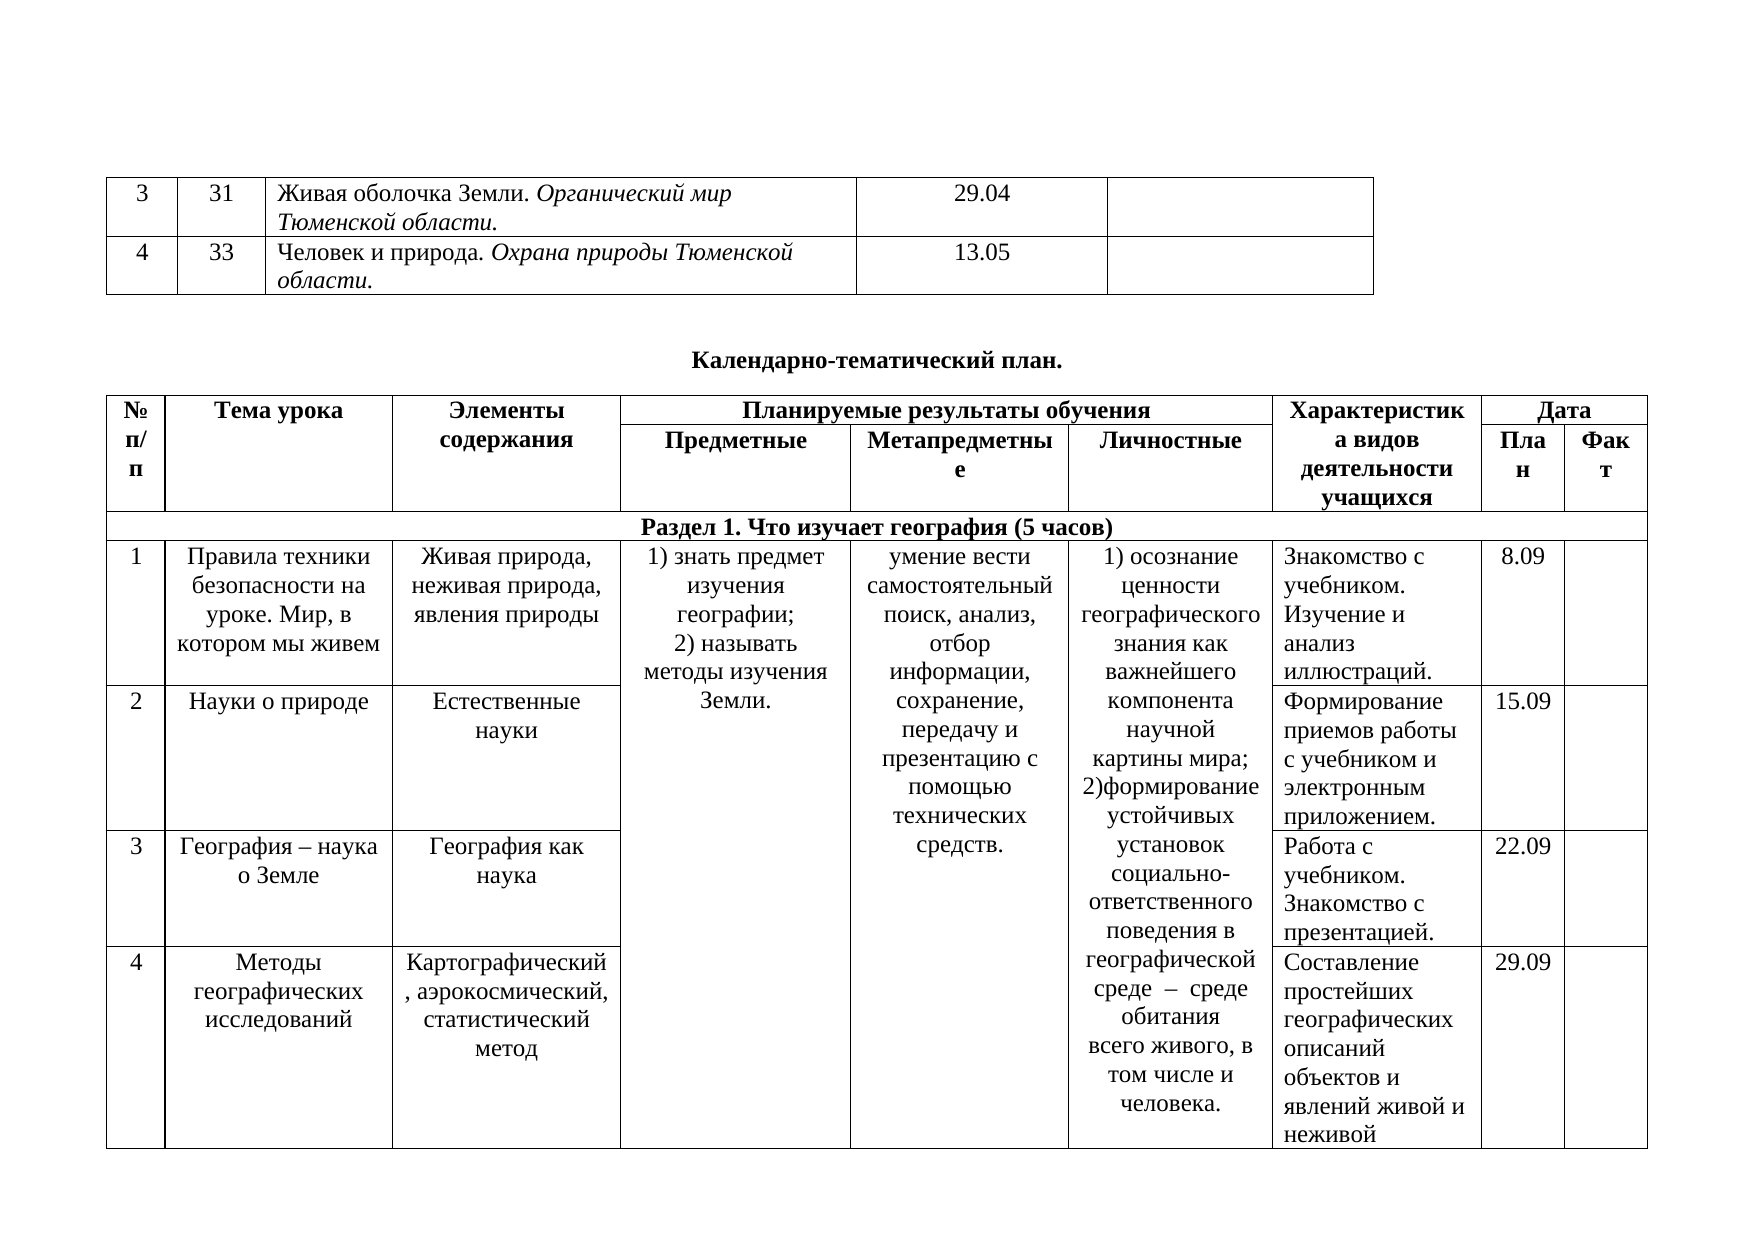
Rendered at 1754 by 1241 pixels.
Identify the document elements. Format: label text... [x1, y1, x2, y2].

table_cell Личностные [1069, 425, 1272, 511]
table_header Дата [1482, 396, 1647, 424]
table_cell Правила техники безопасности на уроке. Мир, в котором мы живем [166, 541, 392, 685]
table_cell Человек и природа. Охрана природы Тюменской области. [266, 237, 856, 294]
table_cell Живая природа, неживая природа, явления природы [393, 541, 620, 685]
table_cell Факт [1565, 425, 1647, 511]
table_cell 2 [107, 686, 164, 830]
table_cell умение вести самостоятельный поиск, анализ, отбор информации, сохранение, передачу и презентацию с помощью технических средств. [851, 541, 1068, 1148]
table_cell Живая оболочка Земли. Органический мир Тюменской области. [266, 178, 856, 236]
table_cell [1565, 541, 1647, 685]
table_cell 31 [178, 178, 265, 236]
table_cell [1565, 831, 1647, 946]
table_cell Раздел 1. Что изучает география (5 часов) [107, 512, 1647, 540]
table_cell 29.04 [857, 178, 1107, 236]
table_cell География – наука о Земле [166, 831, 392, 946]
table_cell 8.09 [1482, 541, 1564, 685]
table_cell Знакомство с учебником. Изучение и анализ иллюстраций. [1273, 541, 1481, 685]
table_header Характеристика видов деятельности учащихся [1273, 396, 1481, 511]
table_cell Науки о природе [166, 686, 392, 830]
text Календарно-тематический план. [118, 345, 1636, 374]
table_cell 1 [107, 541, 164, 685]
table_cell 4 [107, 947, 164, 1148]
table_cell Метапредметные [851, 425, 1068, 511]
table_cell План [1482, 425, 1564, 511]
table_cell [1565, 686, 1647, 830]
table_cell 4 [107, 237, 177, 294]
table_cell 3 [107, 178, 177, 236]
table_cell 22.09 [1482, 831, 1564, 946]
table_header Элементы содержания [393, 396, 620, 511]
table_cell Естественные науки [393, 686, 620, 830]
table_cell 29.09 [1482, 947, 1564, 1148]
table_header Тема урока [166, 396, 392, 511]
table_cell [1565, 947, 1647, 1148]
table_cell Предметные [621, 425, 850, 511]
table_cell Работа с учебником. Знакомство с презентацией. [1273, 831, 1481, 946]
table_cell [1108, 237, 1373, 294]
table_header Планируемые результаты обучения [621, 396, 1272, 424]
table_cell 13.05 [857, 237, 1107, 294]
table_cell 1) знать предмет изучения географии; 2) называть методы изучения Земли. [621, 541, 850, 1148]
table_cell 3 [107, 831, 164, 946]
table_cell Формирование приемов работы с учебником и электронным приложением. [1273, 686, 1481, 830]
table_cell 15.09 [1482, 686, 1564, 830]
table_cell География как наука [393, 831, 620, 946]
table_cell [1108, 178, 1373, 236]
table_cell 33 [178, 237, 265, 294]
table_header № п/п [107, 396, 164, 511]
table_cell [1273, 947, 1481, 1148]
table_cell 1) осознание ценности географического знания как важнейшего компонента научной картины мира; 2)формирование устойчивых установок социально- ответственного поведения в географической среде – среде обитания всего живого, в том числе и человека. [1069, 541, 1272, 1148]
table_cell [393, 947, 620, 1148]
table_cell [166, 947, 392, 1148]
